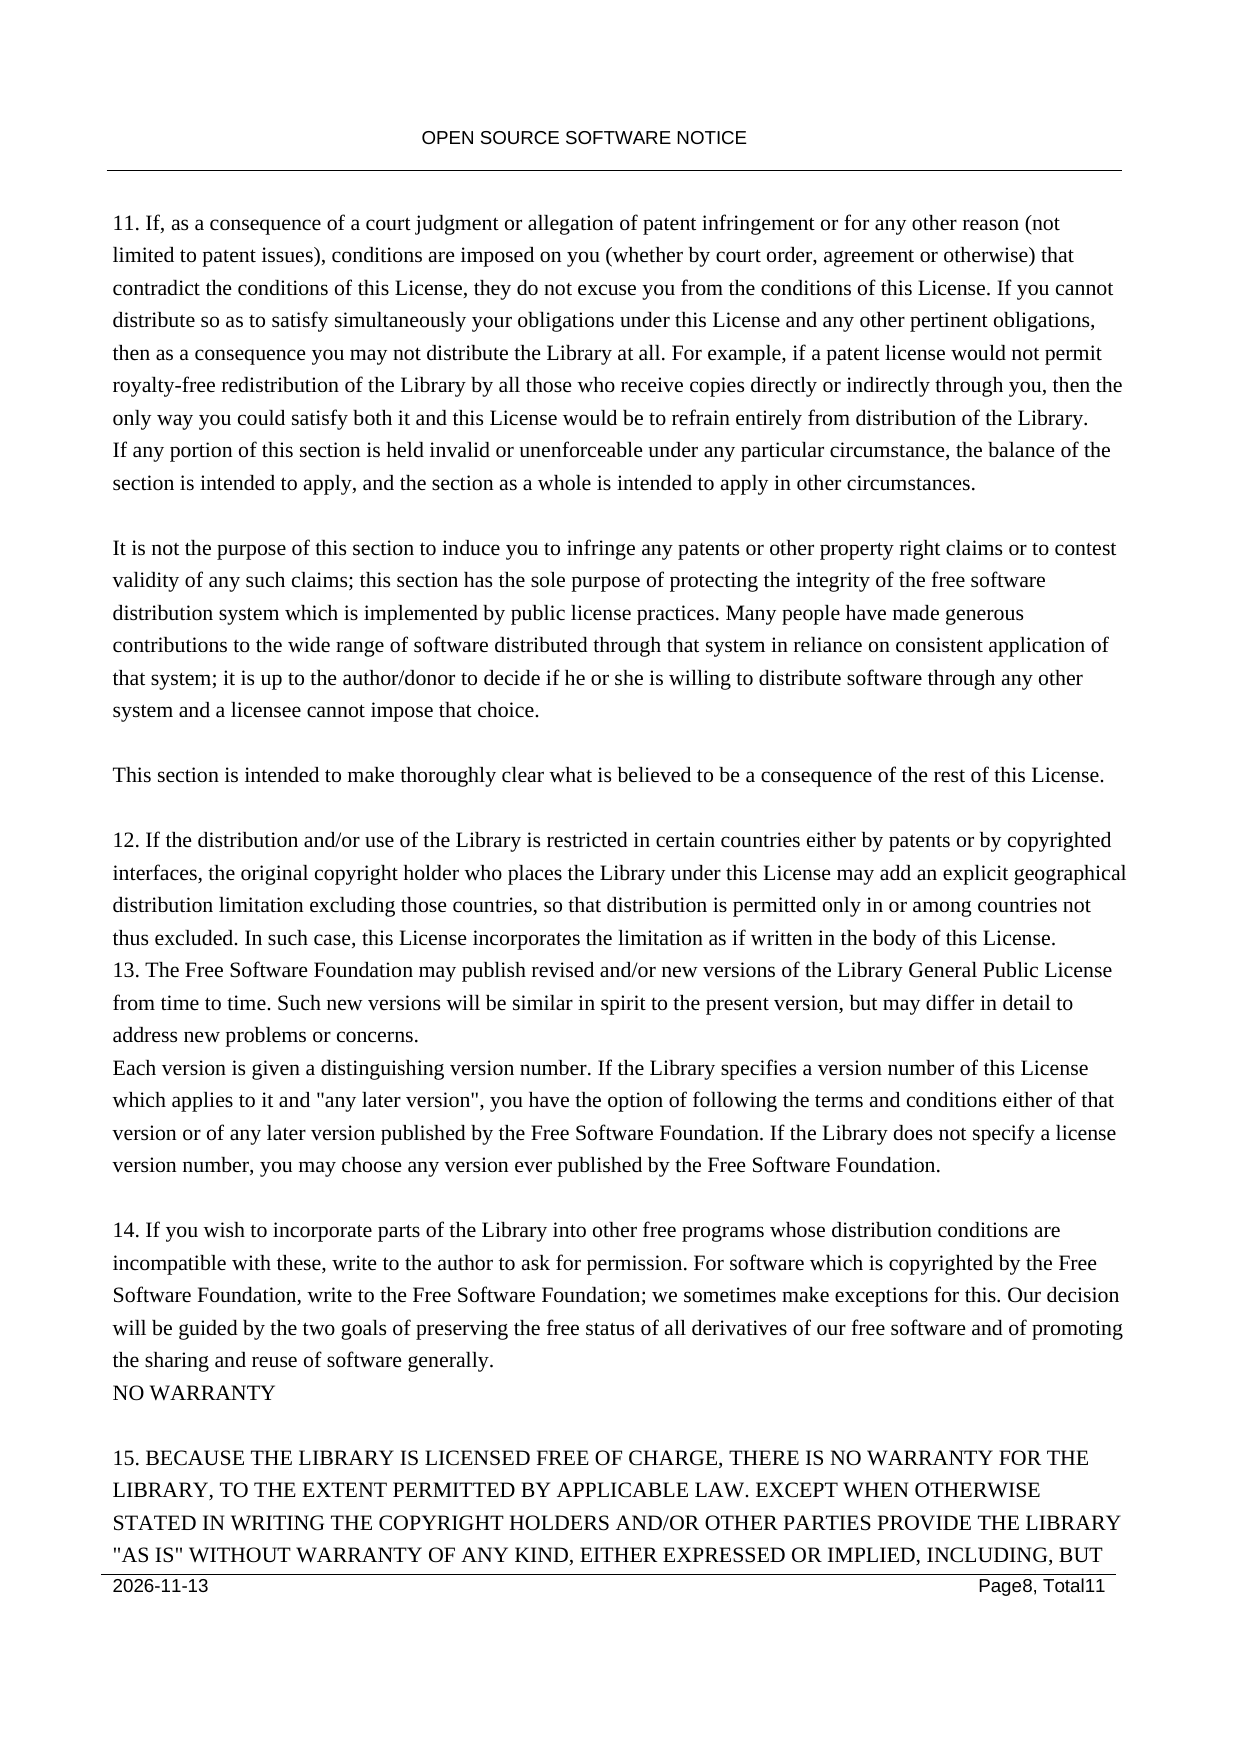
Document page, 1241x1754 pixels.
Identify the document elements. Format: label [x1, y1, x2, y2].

text [112, 206, 1128, 1571]
